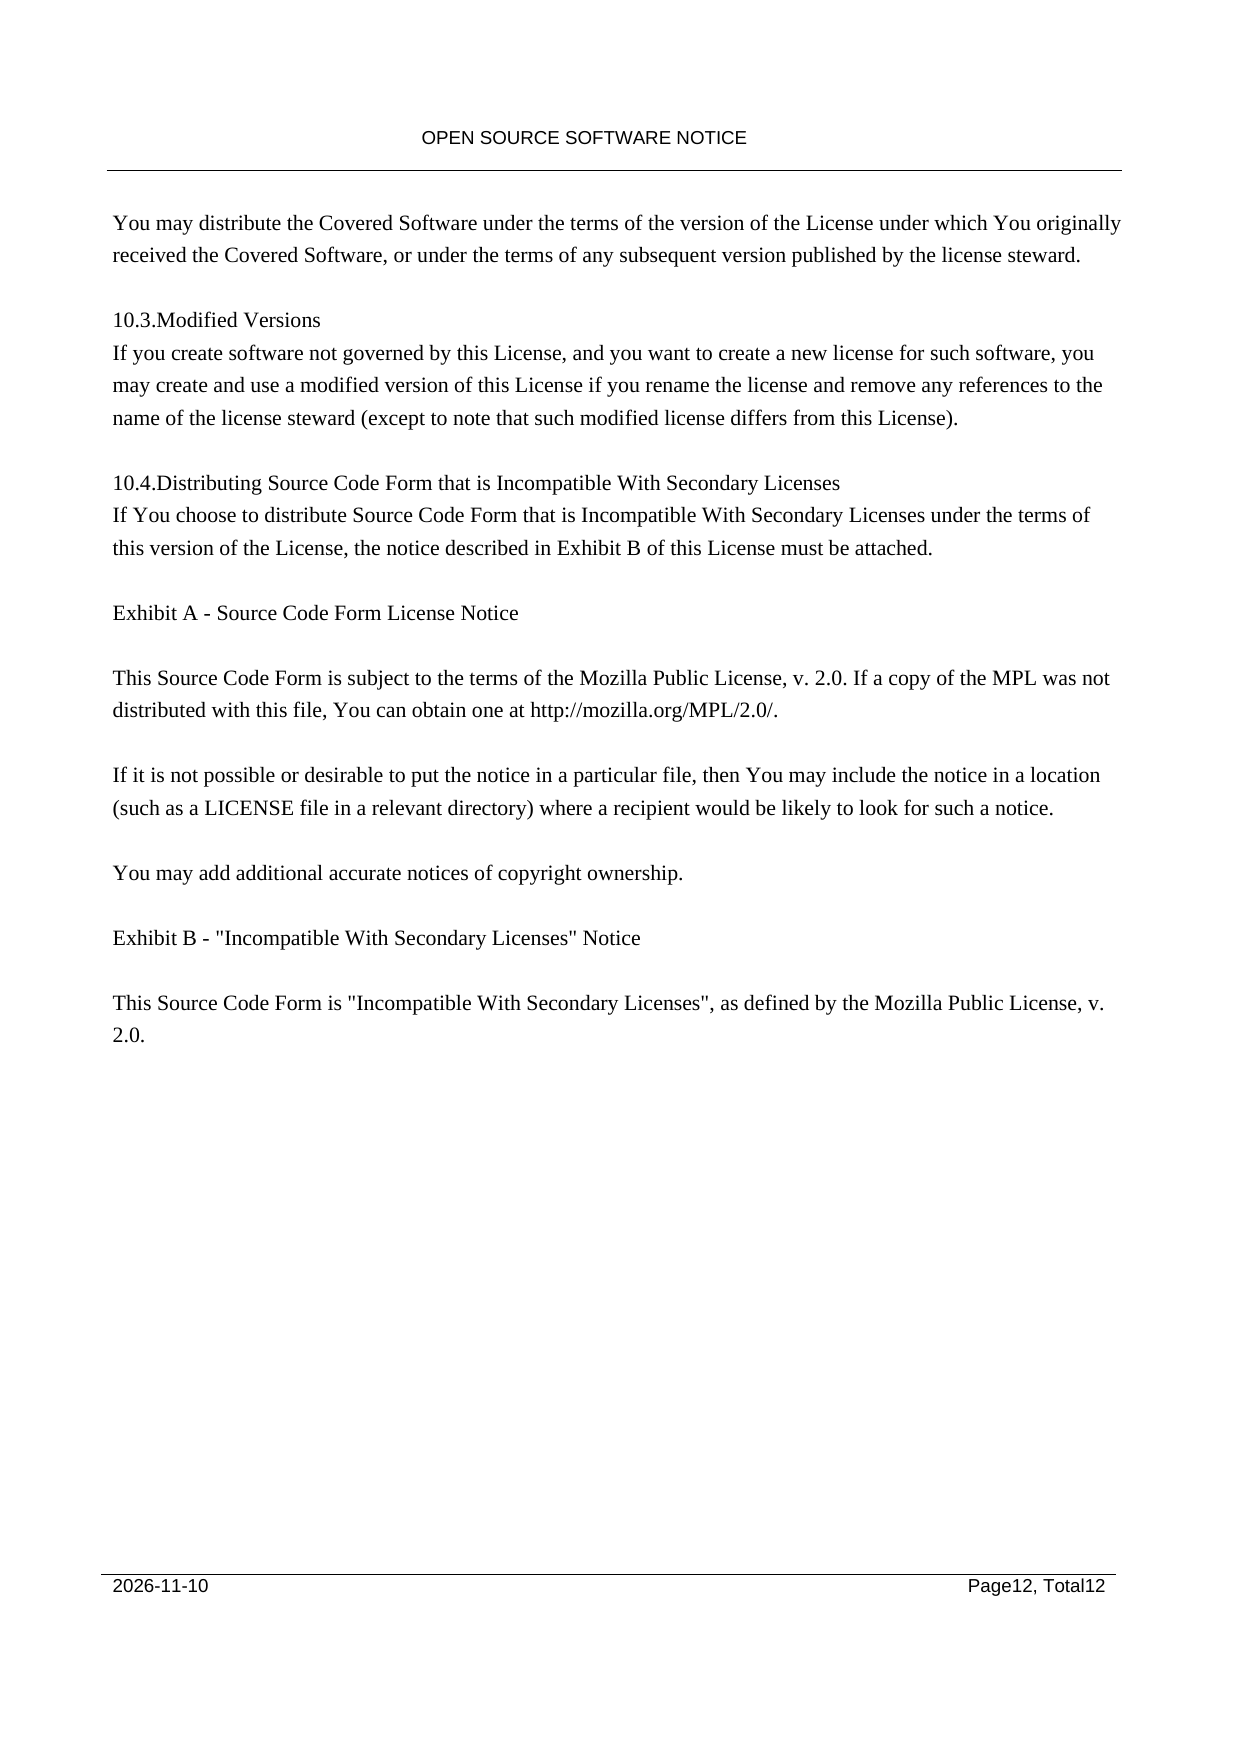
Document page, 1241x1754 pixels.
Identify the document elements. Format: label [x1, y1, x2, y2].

text [112, 206, 1128, 1051]
